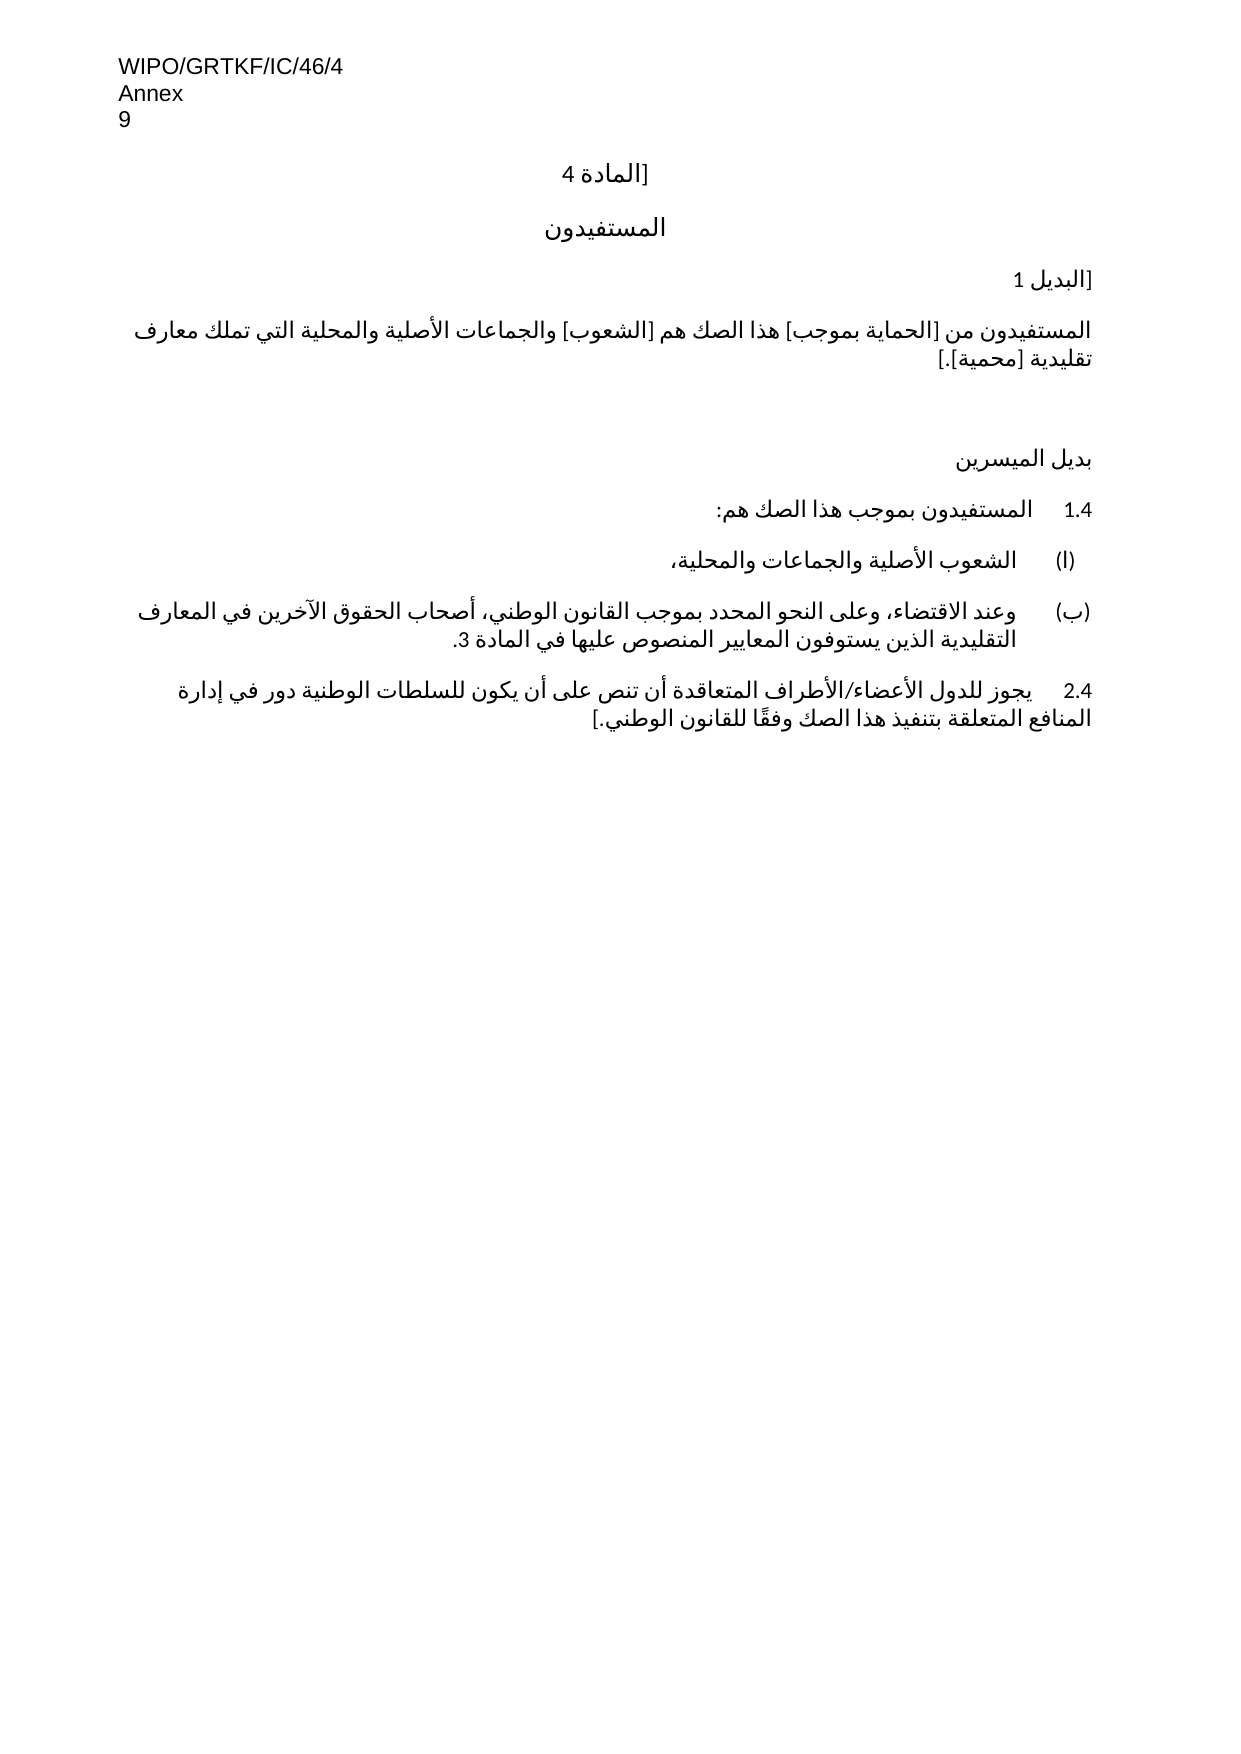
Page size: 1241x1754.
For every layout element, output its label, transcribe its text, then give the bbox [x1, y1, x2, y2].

text [المادة 4 [118, 158, 1092, 189]
text 1.4 المستفيدون بموجب هذا الصك هم: [118, 496, 1092, 523]
text المستفيدون [118, 212, 1092, 242]
list وعند الاقتضاء، وعلى النحو المحدد بموجب القانون الوطني، أصحاب الحقوق الآخرين في المعارف التقليدية الذين يستوفون المعايير المنصوص عليها في المادة 3. [118, 597, 1055, 653]
text بديل الميسرين [118, 444, 1092, 473]
text 2.4 يجوز للدول الأعضاء/الأطراف المتعاقدة أن تنص على أن يكون للسلطات الوطنية دور في إدارة المنافع المتعلقة بتنفيذ هذا الصك وفقًا للقانون الوطني.] [118, 676, 1092, 732]
text المستفيدون من [الحماية بموجب] هذا الصك هم [الشعوب] والجماعات الأصلية والمحلية التي تملك معارف تقليدية [محمية].] [118, 316, 1092, 372]
list الشعوب الأصلية والجماعات والمحلية، [118, 546, 1055, 574]
text [البديل 1 [118, 265, 1092, 293]
